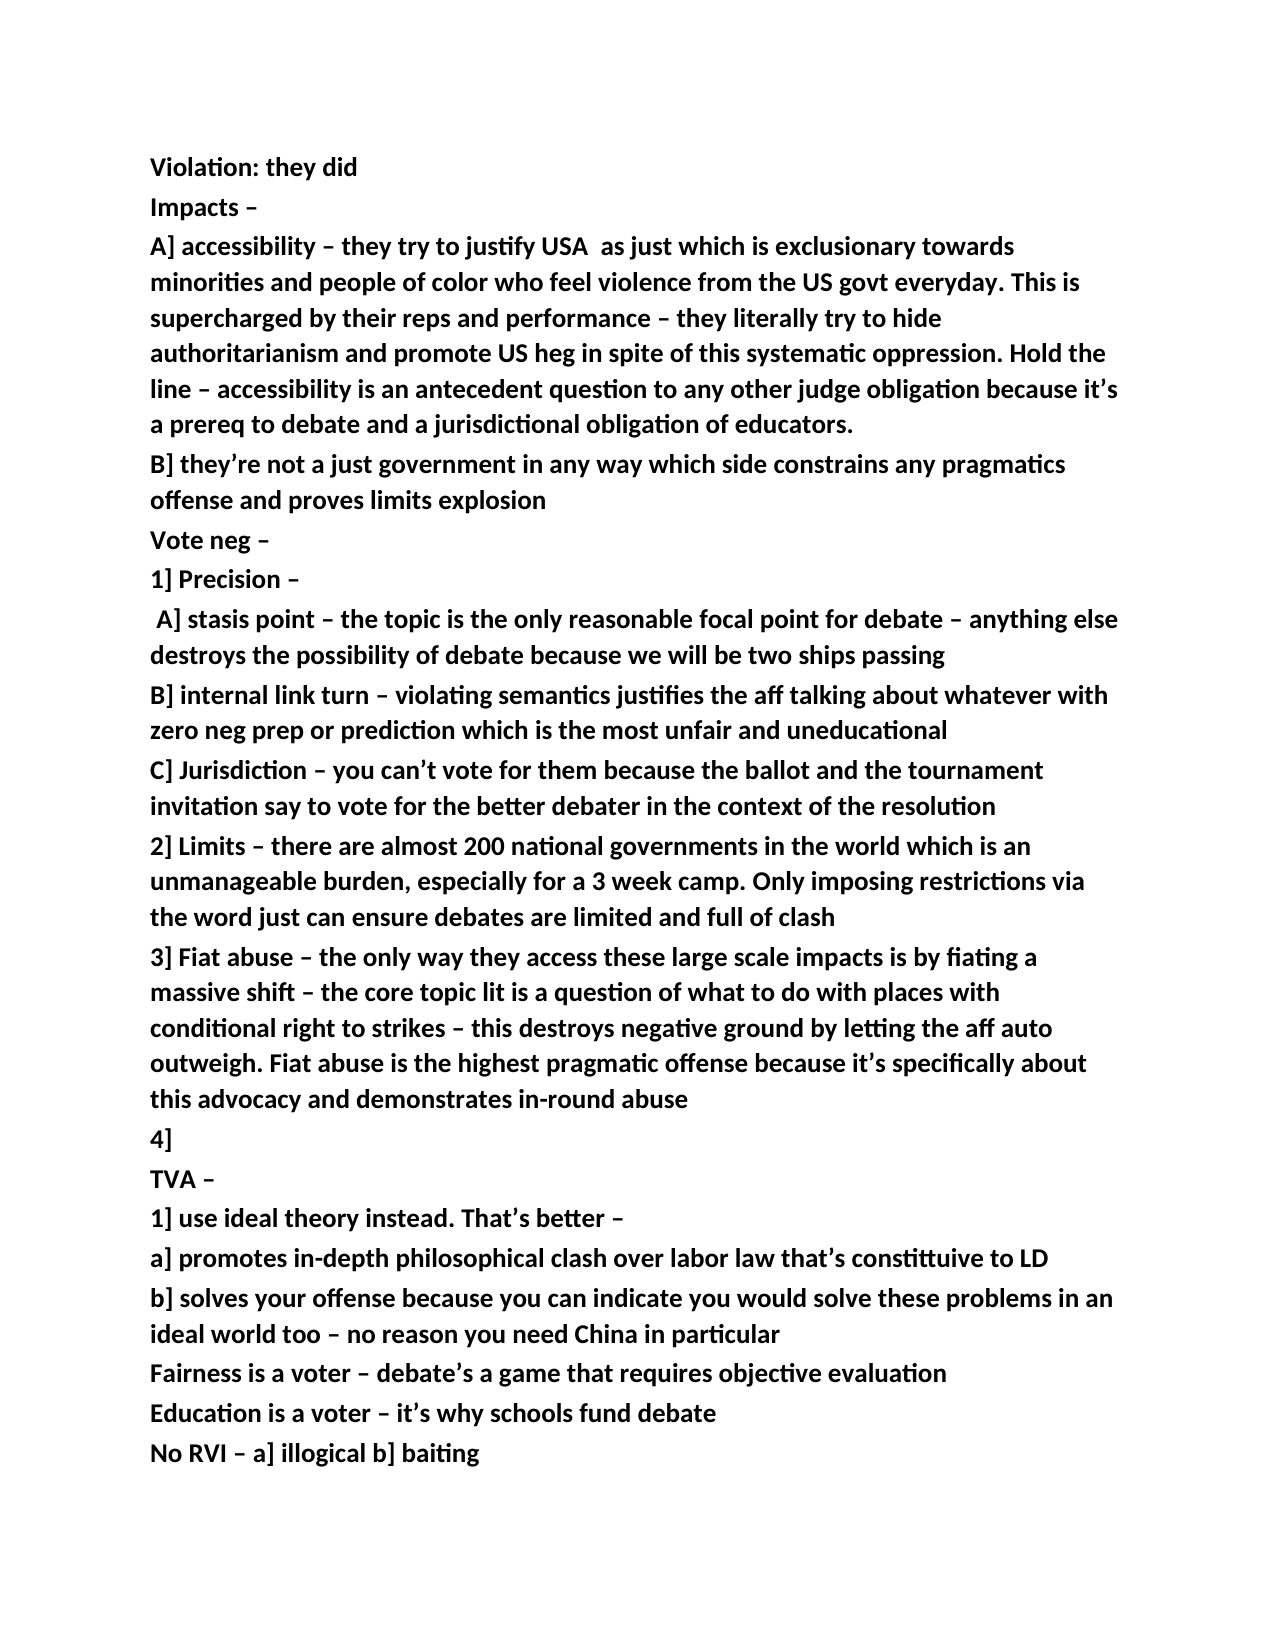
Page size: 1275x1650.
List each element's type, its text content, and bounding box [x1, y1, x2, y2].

subtitle No RVI – a] illogical b] baiting [150, 1436, 1125, 1469]
subtitle A] stasis point – the topic is the only reasonable focal point for debate – anything else destroys the possibility of debate because we will be two ships passing [150, 602, 1125, 671]
subtitle b] solves your offense because you can indicate you would solve these problems in an ideal world too – no reason you need China in particular [150, 1281, 1125, 1350]
subtitle Fairness is a voter – debate’s a game that requires objective evaluation [150, 1357, 1125, 1390]
subtitle 1] use ideal theory instead. That’s better – [150, 1202, 1125, 1235]
subtitle Violation: they did [150, 150, 1125, 183]
subtitle Education is a voter – it’s why schools fund debate [150, 1396, 1125, 1429]
subtitle Vote neg – [150, 523, 1125, 556]
subtitle C] Jurisdiction – you can’t vote for them because the ballot and the tournament invitation say to vote for the better debater in the context of the resolution [150, 753, 1125, 822]
subtitle TVA – [150, 1162, 1125, 1195]
subtitle B] internal link turn – violating semantics justifies the aff talking about whatever with zero neg prep or prediction which is the most unfair and uneducational [150, 678, 1125, 747]
subtitle a] promotes in-depth philosophical clash over labor law that’s constittuive to LD [150, 1241, 1125, 1274]
subtitle 4] [150, 1122, 1125, 1155]
subtitle B] they’re not a just government in any way which side constrains any pragmatics offense and proves limits explosion [150, 447, 1125, 516]
subtitle 2] Limits – there are almost 200 national governments in the world which is an unmanageable burden, especially for a 3 week camp. Only imposing restrictions via the word just can ensure debates are limited and full of clash [150, 829, 1125, 933]
subtitle 3] Fiat abuse – the only way they access these large scale impacts is by fiating a massive shift – the core topic lit is a question of what to do with places with conditional right to strikes – this destroys negative ground by letting the aff auto outweigh. Fiat abuse is the highest pragmatic offense because it’s specifically about this advocacy and demonstrates in-round abuse [150, 940, 1125, 1115]
subtitle 1] Precision – [150, 563, 1125, 596]
subtitle A] accessibility – they try to justify USA as just which is exclusionary towards minorities and people of color who feel violence from the US govt everyday. This is supercharged by their reps and performance – they literally try to hide authoritarianism and promote US heg in spite of this systematic oppression. Hold the line – accessibility is an antecedent question to any other judge obligation because it’s a prereq to debate and a jurisdictional obligation of educators. [150, 229, 1125, 441]
subtitle Impacts – [150, 190, 1125, 223]
